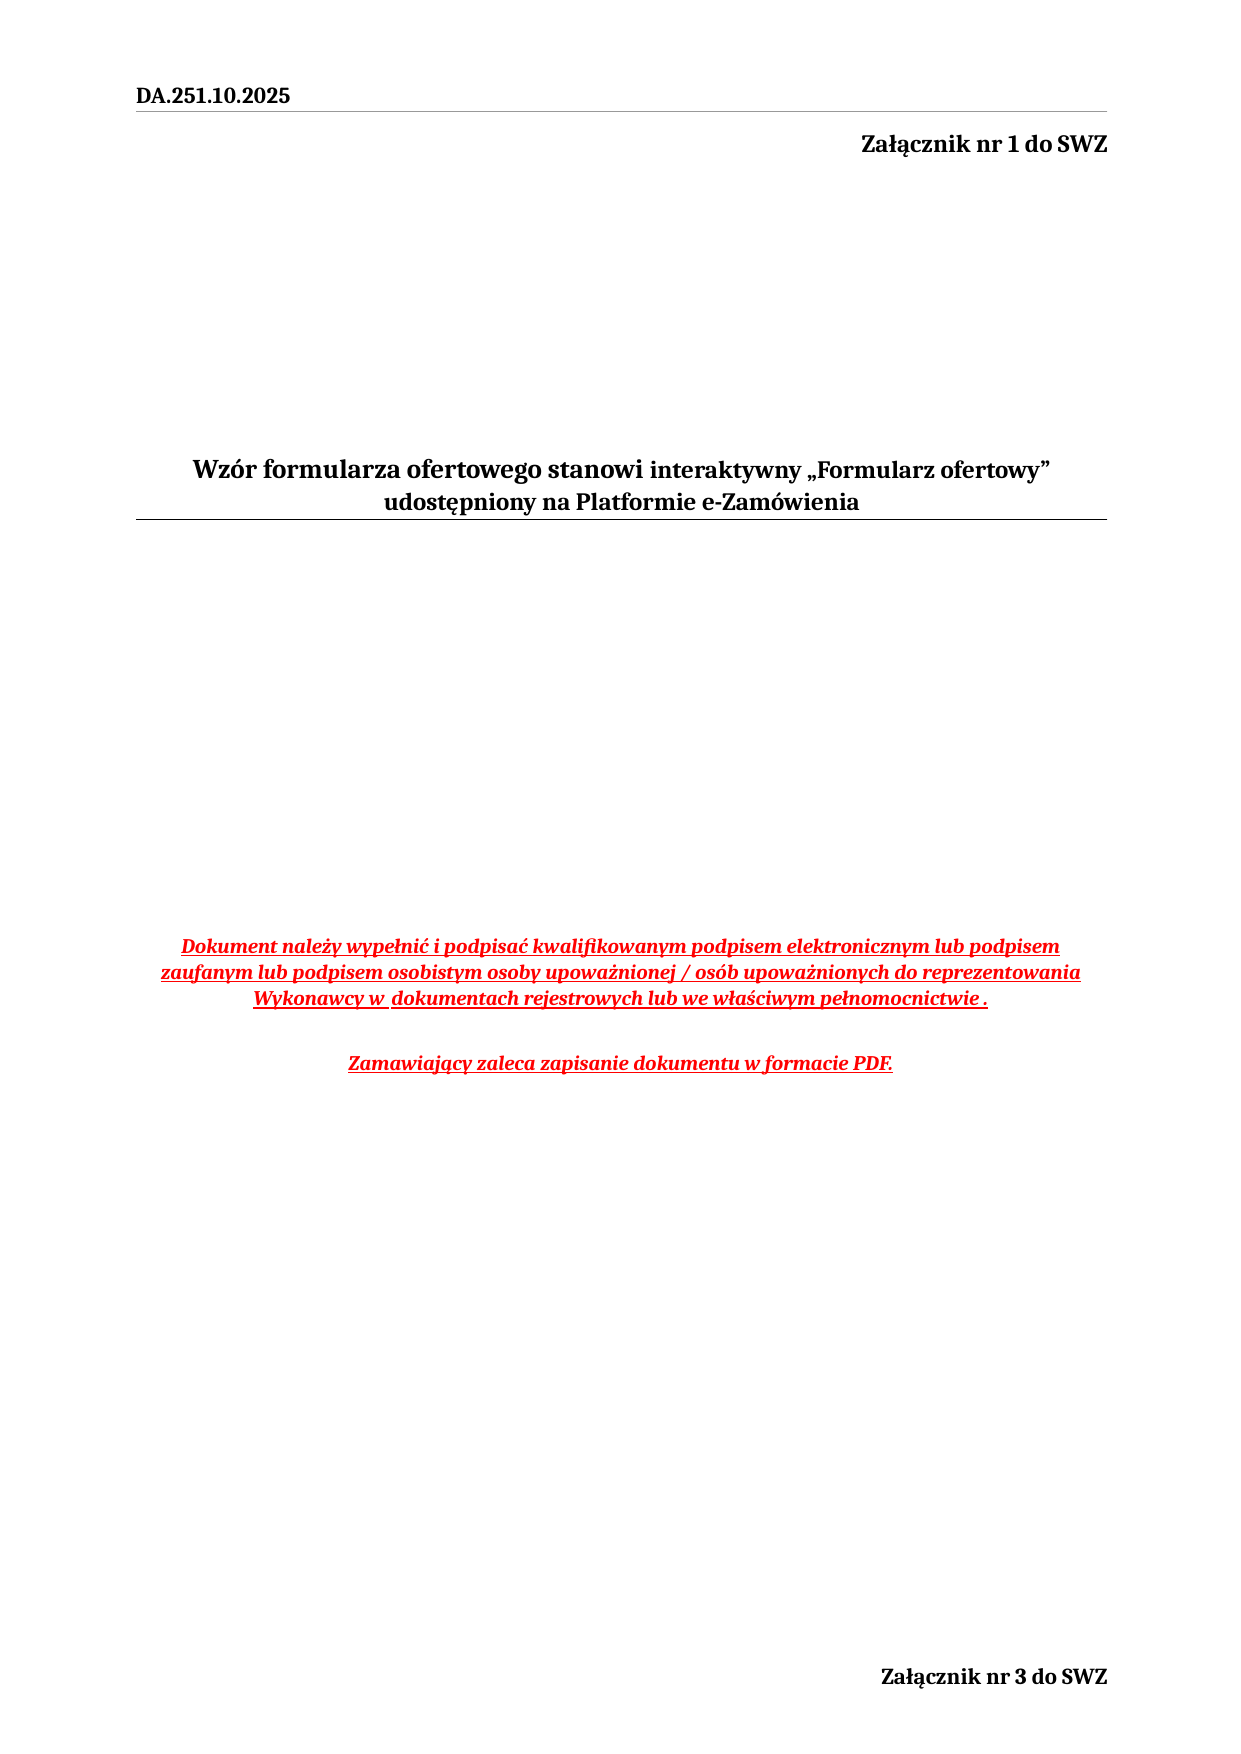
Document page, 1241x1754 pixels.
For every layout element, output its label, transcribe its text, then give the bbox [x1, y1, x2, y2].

text Dokument należy wypełnić i podpisać kwalifikowanym podpisem elektronicznym lub podpisem zaufanym lub podpisem osobistym osoby upoważnionej / osób upoważnionych do reprezentowania Wykonawcy w dokumentach rejestrowych lub we właściwym pełnomocnictwie . [136, 934, 1107, 1011]
text Załącznik nr 1 do SWZ [183, 130, 1107, 159]
text Zamawiający zaleca zapisanie dokumentu w formacie PDF. [136, 1051, 1107, 1075]
text Załącznik nr 3 do SWZ [136, 1664, 1107, 1690]
text Wzór formularza ofertowego stanowi interaktywny „Formularz ofertowy” udostępniony na Platformie e-Zamówienia [136, 454, 1107, 519]
